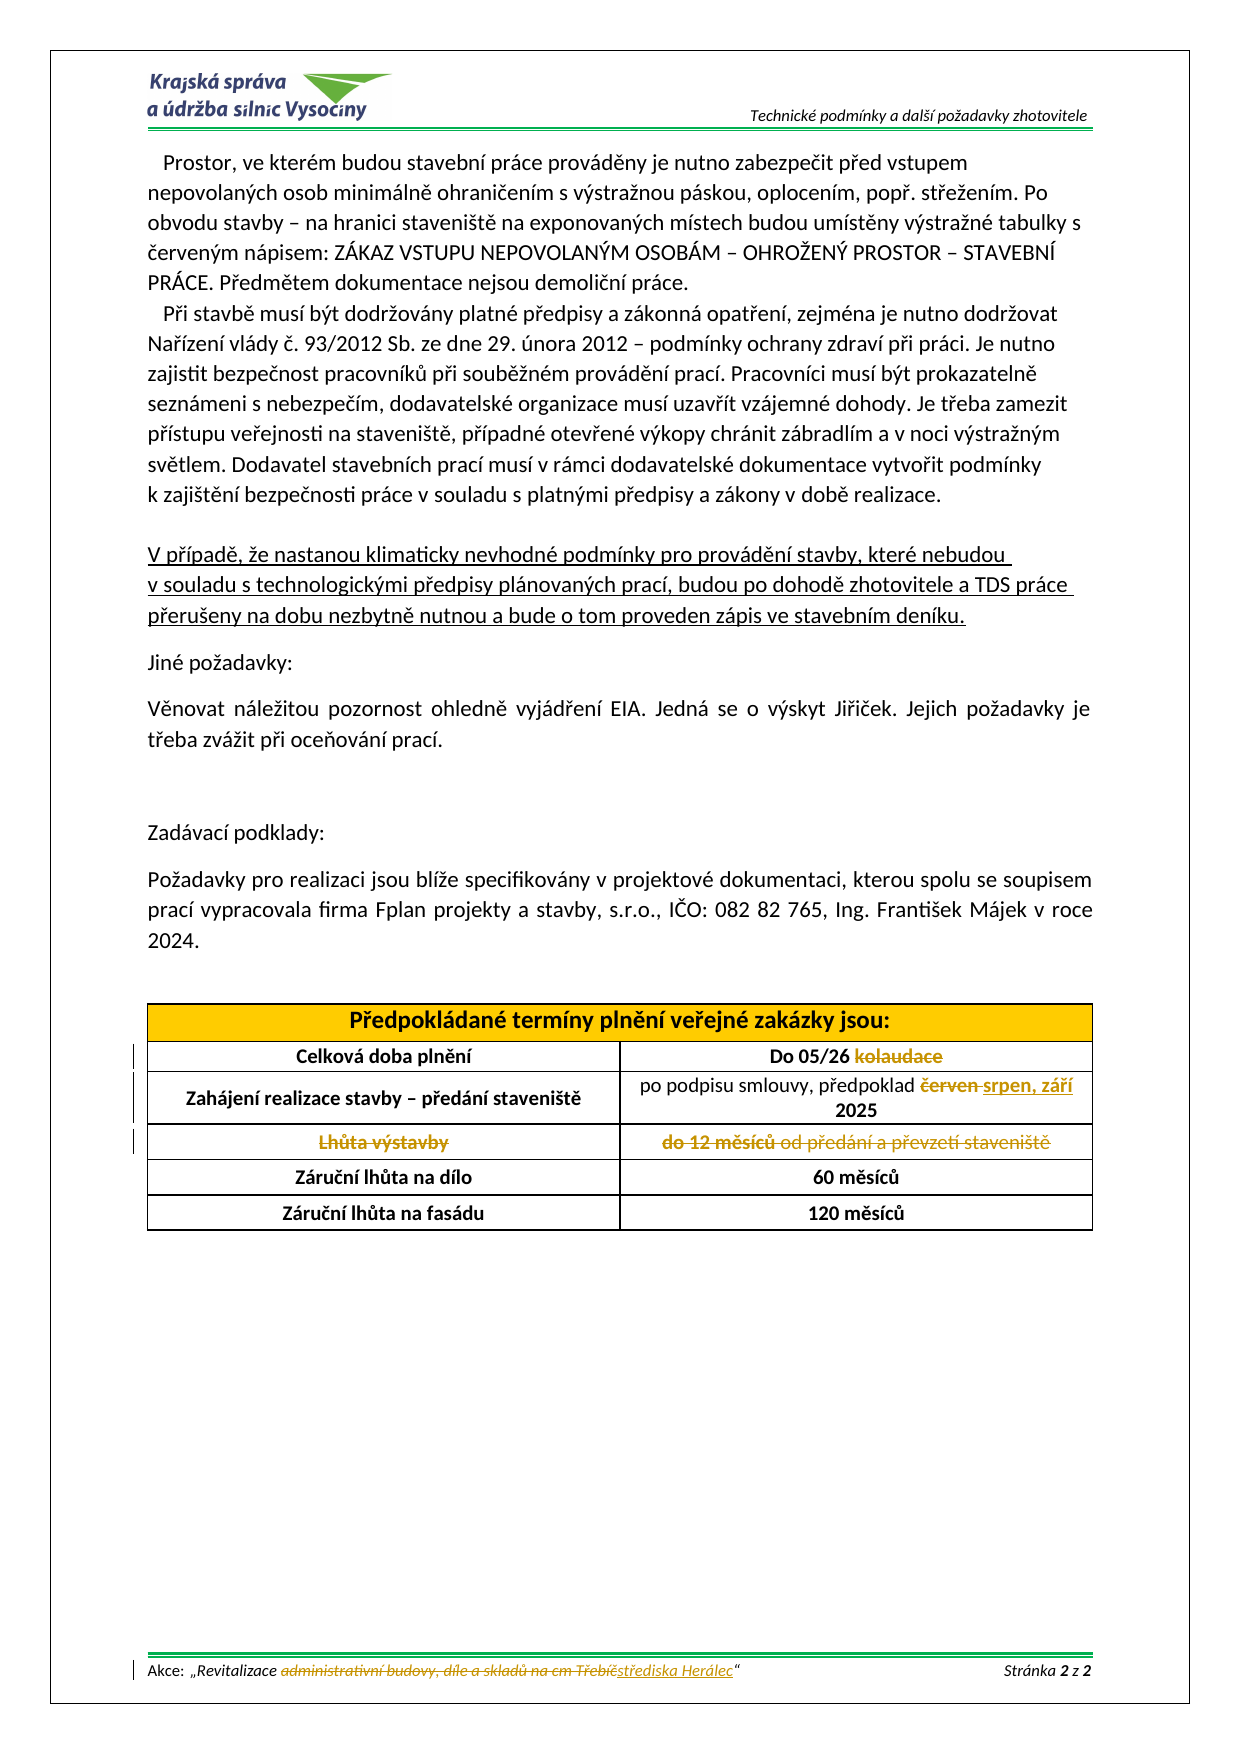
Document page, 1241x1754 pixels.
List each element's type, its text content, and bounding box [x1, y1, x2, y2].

text Zadávací podklady: [147, 818, 1093, 846]
table_cell 120 měsíců [621, 1196, 1092, 1229]
text V případě, že nastanou klimaticky nevhodné podmínky pro provádění stavby, které nebudou v souladu s technologickými předpisy plánovaných prací, budou po dohodě zhotovitele a TDS práce přerušeny na dobu nezbytně nutnou a bude o tom proveden zápis ve stavebním deníku. [147, 540, 1093, 629]
picture [147, 73, 393, 121]
table_cell Záruční lhůta na fasádu [148, 1196, 619, 1229]
text Při stavbě musí být dodržovány platné předpisy a zákonná opatření, zejména je nutno dodržovat Nařízení vlády č. 93/2012 Sb. ze dne 29. února 2012 – podmínky ochrany zdraví při práci. Je nutno zajistit bezpečnost pracovníků při souběžném provádění prací. Pracovníci musí být prokazatelně seznámeni s nebezpečím, dodavatelské organizace musí uzavřít vzájemné dohody. Je třeba zamezit přístupu veřejnosti na staveniště, případné otevřené výkopy chránit zábradlím a v noci výstražným světlem. Dodavatel stavebních prací musí v rámci dodavatelské dokumentace vytvořit podmínky k zajištění bezpečnosti práce v souladu s platnými předpisy a zákony v době realizace. [147, 299, 1093, 508]
table_cell Celková doba plnění [148, 1042, 619, 1071]
table_cell [148, 1125, 619, 1158]
text Prostor, ve kterém budou stavební práce prováděny je nutno zabezpečit před vstupem nepovolaných osob minimálně ohraničením s výstražnou páskou, oplocením, popř. střežením. Po obvodu stavby – na hranici staveniště na exponovaných místech budou umístěny výstražné tabulky s červeným nápisem: ZÁKAZ VSTUPU NEPOVOLANÝM OSOBÁM – OHROŽENÝ PROSTOR – STAVEBNÍ PRÁCE. Předmětem dokumentace nejsou demoliční práce. [147, 148, 1093, 296]
table_cell Do 05/26 [621, 1042, 1092, 1071]
table_cell 60 měsíců [621, 1160, 1092, 1194]
text Věnovat náležitou pozornost ohledně vyjádření EIA. Jedná se o výskyt Jiřiček. Jejich požadavky je třeba zvážit při oceňování prací. [147, 694, 1093, 753]
text Jiné požadavky: [147, 648, 1093, 676]
table_cell [621, 1125, 1092, 1158]
text Požadavky pro realizaci jsou blíže specifikovány v projektové dokumentaci, kterou spolu se soupisem prací vypracovala firma Fplan projekty a stavby, s.r.o., IČO: 082 82 765, Ing. František Májek v roce 2024. [147, 865, 1093, 954]
table_cell Záruční lhůta na dílo [148, 1160, 619, 1194]
table_cell Zahájení realizace stavby – předání staveniště [148, 1072, 619, 1123]
table_cell po podpisu smlouvy, předpoklad 2025 [621, 1072, 1092, 1123]
table_header Předpokládané termíny plnění veřejné zakázky jsou: [148, 1005, 1092, 1041]
